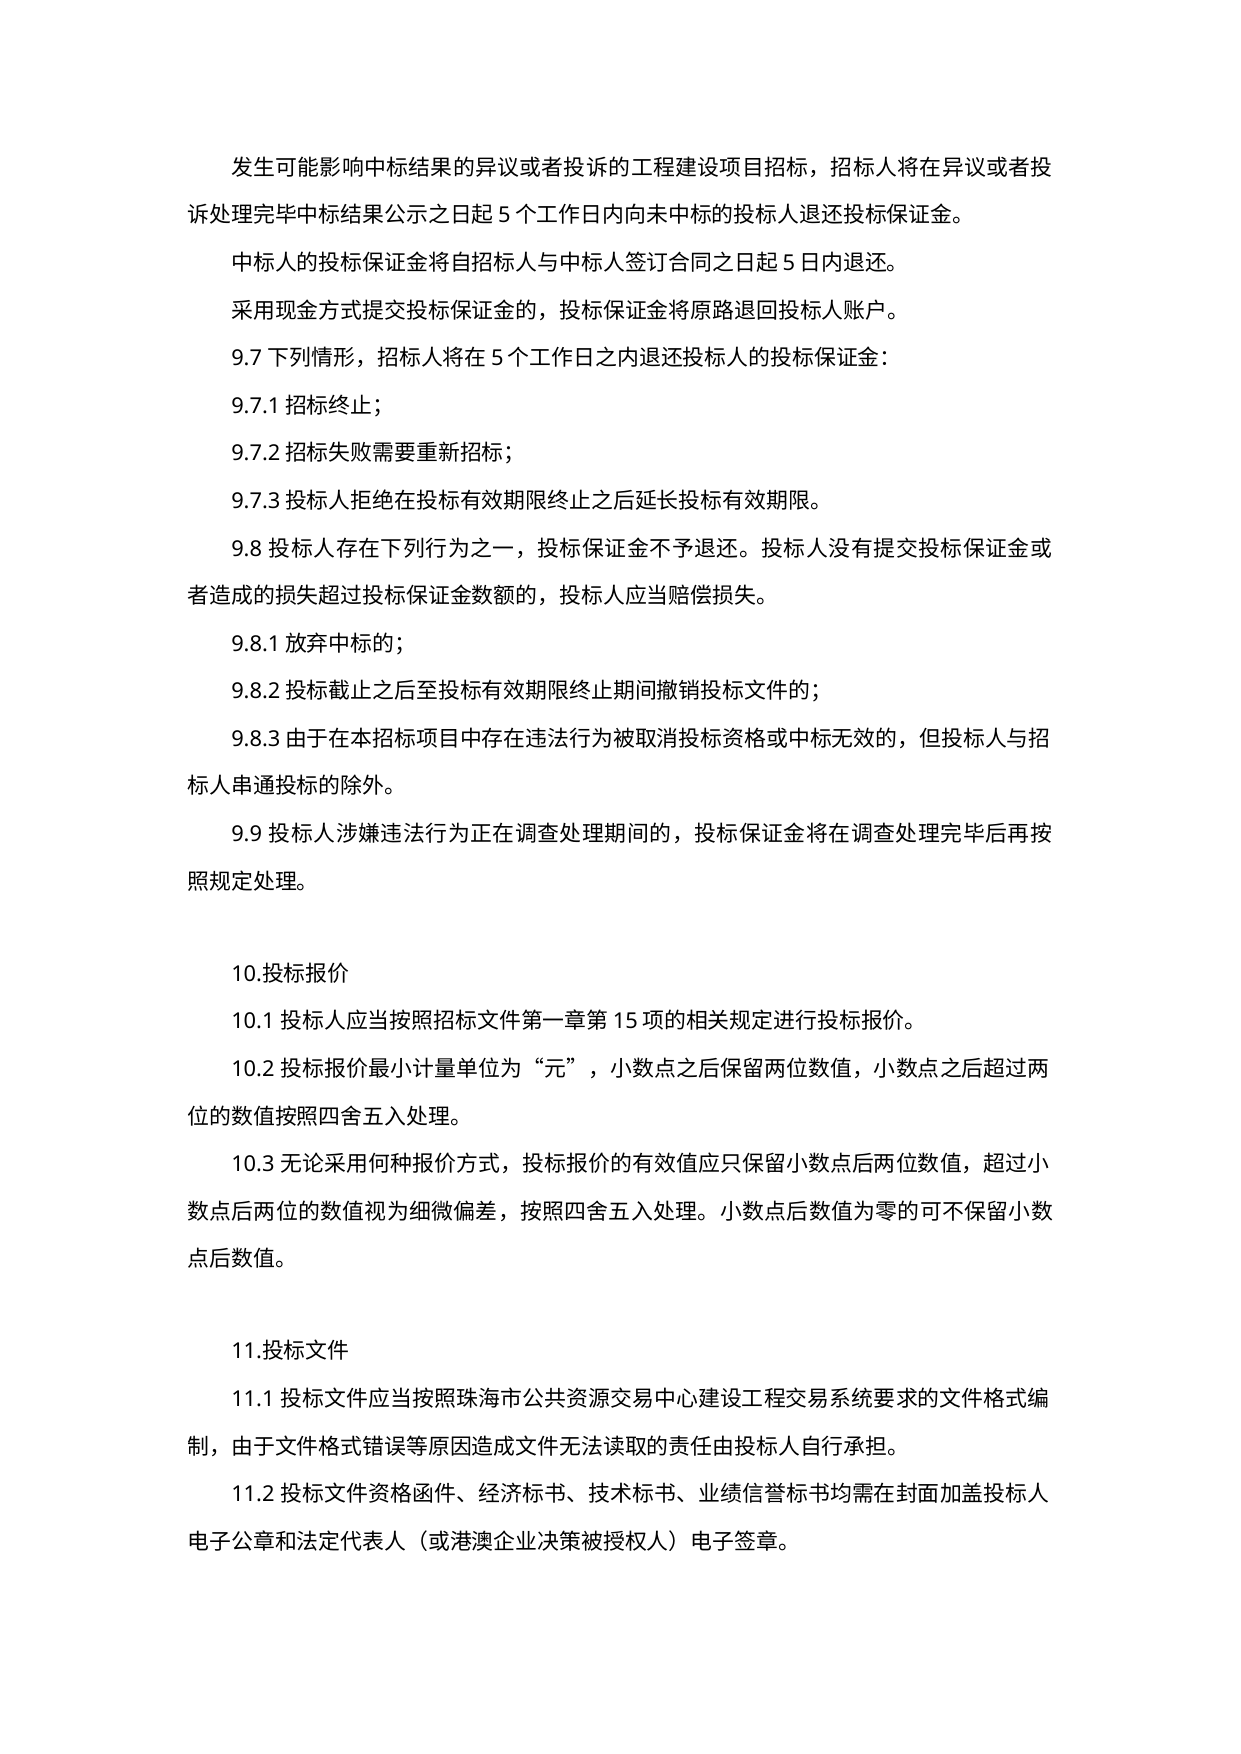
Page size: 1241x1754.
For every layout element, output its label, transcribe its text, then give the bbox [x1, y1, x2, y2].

text 10.投标报价 [187, 956, 1053, 988]
text 发生可能影响中标结果的异议或者投诉的工程建设项目招标，招标人将在异议或者投诉处理完毕中标结果公示之日起5个工作日内向未中标的投标人退还投标保证金。 [187, 150, 1053, 229]
text 9.7.3投标人拒绝在投标有效期限终止之后延长投标有效期限。 [187, 483, 1053, 515]
text 9.8 投标人存在下列行为之一，投标保证金不予退还。投标人没有提交投标保证金或者造成的损失超过投标保证金数额的，投标人应当赔偿损失。 [187, 531, 1053, 610]
text 9.8.1放弃中标的； [187, 626, 1053, 657]
text 11.1 投标文件应当按照珠海市公共资源交易中心建设工程交易系统要求的文件格式编制，由于文件格式错误等原因造成文件无法读取的责任由投标人自行承担。 [187, 1381, 1053, 1460]
text 9.8.2投标截止之后至投标有效期限终止期间撤销投标文件的； [187, 673, 1053, 705]
text 采用现金方式提交投标保证金的，投标保证金将原路退回投标人账户。 [187, 293, 1053, 324]
text 11.2 投标文件资格函件、经济标书、技术标书、业绩信誉标书均需在封面加盖投标人电子公章和法定代表人（或港澳企业决策被授权人）电子签章。 [187, 1476, 1053, 1555]
text 10.3 无论采用何种报价方式，投标报价的有效值应只保留小数点后两位数值，超过小数点后两位的数值视为细微偏差，按照四舍五入处理。小数点后数值为零的可不保留小数点后数值。 [187, 1146, 1053, 1273]
text 9.7 下列情形，招标人将在5个工作日之内退还投标人的投标保证金： [187, 340, 1053, 372]
text 9.9 投标人涉嫌违法行为正在调查处理期间的，投标保证金将在调查处理完毕后再按照规定处理。 [187, 816, 1053, 895]
text 10.2 投标报价最小计量单位为“元”，小数点之后保留两位数值，小数点之后超过两位的数值按照四舍五入处理。 [187, 1051, 1053, 1130]
text 9.8.3由于在本招标项目中存在违法行为被取消投标资格或中标无效的，但投标人与招标人串通投标的除外。 [187, 721, 1053, 800]
text 9.7.2招标失败需要重新招标； [187, 435, 1053, 467]
text 10.1 投标人应当按照招标文件第一章第15项的相关规定进行投标报价。 [187, 1003, 1053, 1035]
text 11.投标文件 [187, 1333, 1053, 1365]
text 中标人的投标保证金将自招标人与中标人签订合同之日起5日内退还。 [187, 245, 1053, 277]
text 9.7.1招标终止； [187, 388, 1053, 419]
